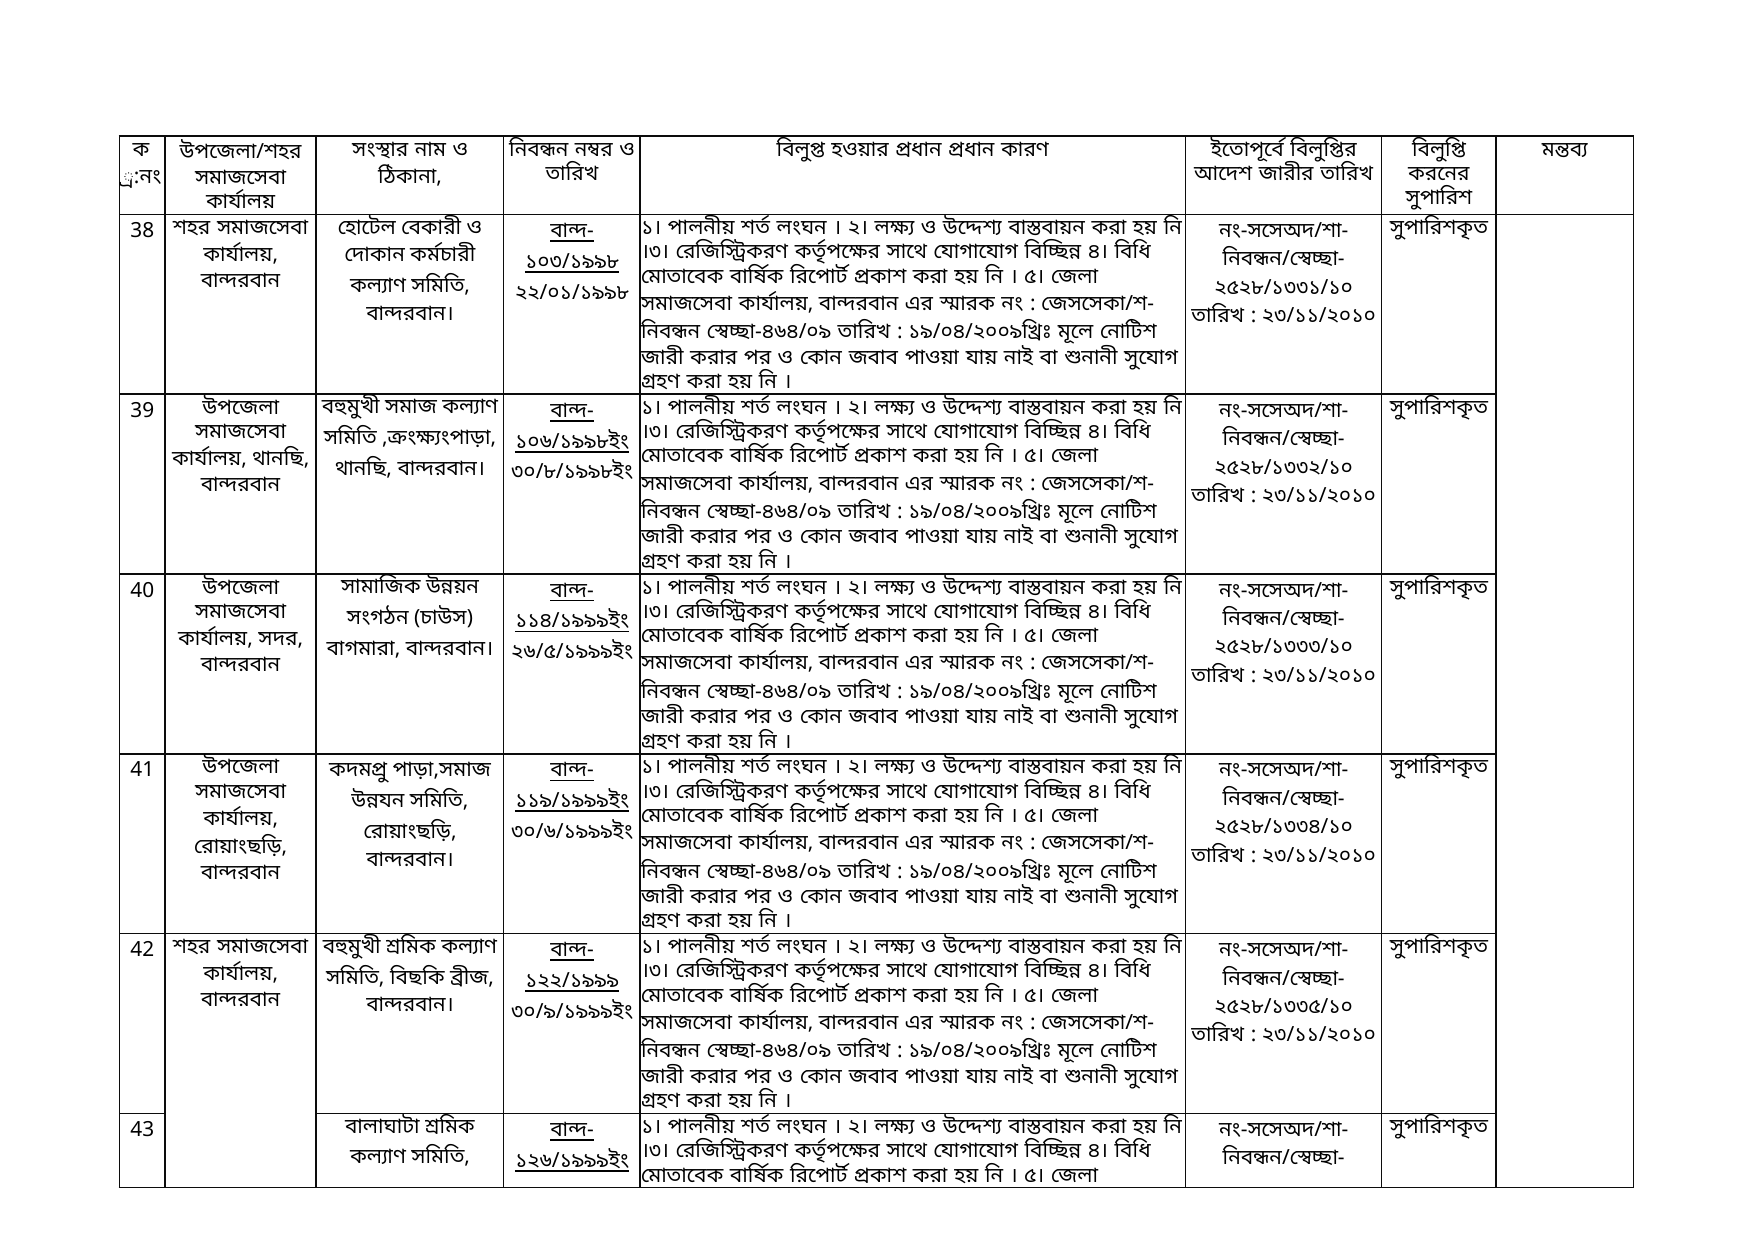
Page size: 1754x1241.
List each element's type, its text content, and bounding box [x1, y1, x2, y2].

table_cell বান্দ-১১৯/১৯৯৯ইং ৩০/৬/১৯৯৯ইং [504, 755, 639, 933]
table_cell [1497, 215, 1633, 1187]
table_header বিলুপ্তি করনের সুপারিশ [1382, 137, 1495, 213]
table_cell নং-সসেঅদ/শা-নিবন্ধন/স্বেচ্ছা-২৫২৮/১৩৩৫/১০ তারিখ : ২৩/১১/২০১০ [1186, 934, 1381, 1112]
table_cell সুপারিশকৃত [1382, 395, 1495, 573]
table_cell কদমপ্রু পাড়া,সমাজ উন্নযন সমিতি, রোয়াংছড়ি, বান্দরবান। [317, 755, 503, 933]
table_cell সুপারিশকৃত [1382, 755, 1495, 933]
table_cell 39 [120, 395, 164, 573]
table_cell 42 [120, 934, 164, 1112]
table_cell বালাঘাটা শ্রমিক কল্যাণ সমিতি, বান্দরবান। [317, 1114, 503, 1187]
table_header ইতোপূর্বে বিলুপ্তির আদেশ জারীর তারিখ [1186, 137, 1381, 213]
table_cell নং-সসেঅদ/শা-নিবন্ধন/স্বেচ্ছা-২৫২৮/১৩৩৩/১০ তারিখ : ২৩/১১/২০১০ [1186, 575, 1381, 753]
table_cell 38 [120, 215, 164, 393]
table_cell বহুমুখী শ্রমিক কল্যাণ সমিতি, বিছকি ব্রীজ, বান্দরবান। [317, 934, 503, 1112]
table_header উপজেলা/শহর সমাজসেবা কার্যালয় [166, 137, 315, 213]
table_header মন্তব্য [1497, 137, 1633, 213]
table_cell বহুমুখী সমাজ কল্যাণ সমিতি ,ক্রংক্ষ্যংপাড়া, থানছি, বান্দরবান। [317, 395, 503, 573]
table_cell নং-সসেঅদ/শা-নিবন্ধন/স্বেচ্ছা-২৫২৮/১৩৩২/১০ তারিখ : ২৩/১১/২০১০ [1186, 395, 1381, 573]
table_cell সুপারিশকৃত [1382, 934, 1495, 1112]
table_cell উপজেলা সমাজসেবা কার্যালয়, সদর, বান্দরবান [166, 575, 315, 753]
table_cell 40 [120, 575, 164, 753]
table_cell সুপারিশকৃত [1382, 215, 1495, 393]
table_cell সুপারিশকৃত [1382, 1114, 1495, 1187]
table_cell শহর সমাজসেবা কার্যালয়, বান্দরবান [166, 215, 315, 393]
table_cell বান্দ-১০৩/১৯৯৮ ২২/০১/১৯৯৮ [504, 215, 639, 393]
table_cell নং-সসেঅদ/শা-নিবন্ধন/স্বেচ্ছা-২৫২৮/১৩৩১/১০ তারিখ : ২৩/১১/২০১০ [1186, 215, 1381, 393]
table_header নিবন্ধন নম্বর ও তারিখ [504, 137, 639, 213]
table_cell বান্দ-১০৬/১৯৯৮ইং ৩০/৮/১৯৯৮ইং [504, 395, 639, 573]
table_cell উপজেলা সমাজসেবা কার্যালয়, থানছি, বান্দরবান [166, 395, 315, 573]
table_cell নং-সসেঅদ/শা-নিবন্ধন/স্বেচ্ছা-২৫২৮/১৩৩৪/১০ তারিখ : ২৩/১১/২০১০ [1186, 755, 1381, 933]
table_cell সামাজিক উন্নয়ন সংগঠন (চাউস) বাগমারা, বান্দরবান। [317, 575, 503, 753]
table_header সংস্থার নাম ও ঠিকানা, [317, 137, 503, 213]
table_cell বান্দ-১২৬/১৯৯৯ইং ১৫/১২/১৯৯৯ইং [504, 1114, 639, 1187]
table_cell বান্দ-১১৪/১৯৯৯ইং ২৬/৫/১৯৯৯ইং [504, 575, 639, 753]
table_cell 41 [120, 755, 164, 933]
table_cell সুপারিশকৃত [1382, 575, 1495, 753]
table_header ক্র:নং [120, 137, 164, 213]
table_header বিলুপ্ত হওয়ার প্রধান প্রধান কারণ [641, 137, 1185, 213]
table_cell বান্দ-১২২/১৯৯৯ ৩০/৯/১৯৯৯ইং [504, 934, 639, 1112]
table_cell উপজেলা সমাজসেবা কার্যালয়, রোয়াংছড়ি, বান্দরবান [166, 755, 315, 933]
table_cell শহর সমাজসেবা কার্যালয়, বান্দরবান [166, 934, 315, 1187]
table_cell 43 [120, 1114, 164, 1187]
table_cell হোটেল বেকারী ও দোকান কর্মচারী কল্যাণ সমিতি, বান্দরবান। [317, 215, 503, 393]
table_cell নং-সসেঅদ/শা-নিবন্ধন/স্বেচ্ছা-২৫২৮/১৩৩৬/১০ তারিখ : ২৩/১১/২০১০ [1186, 1114, 1381, 1187]
